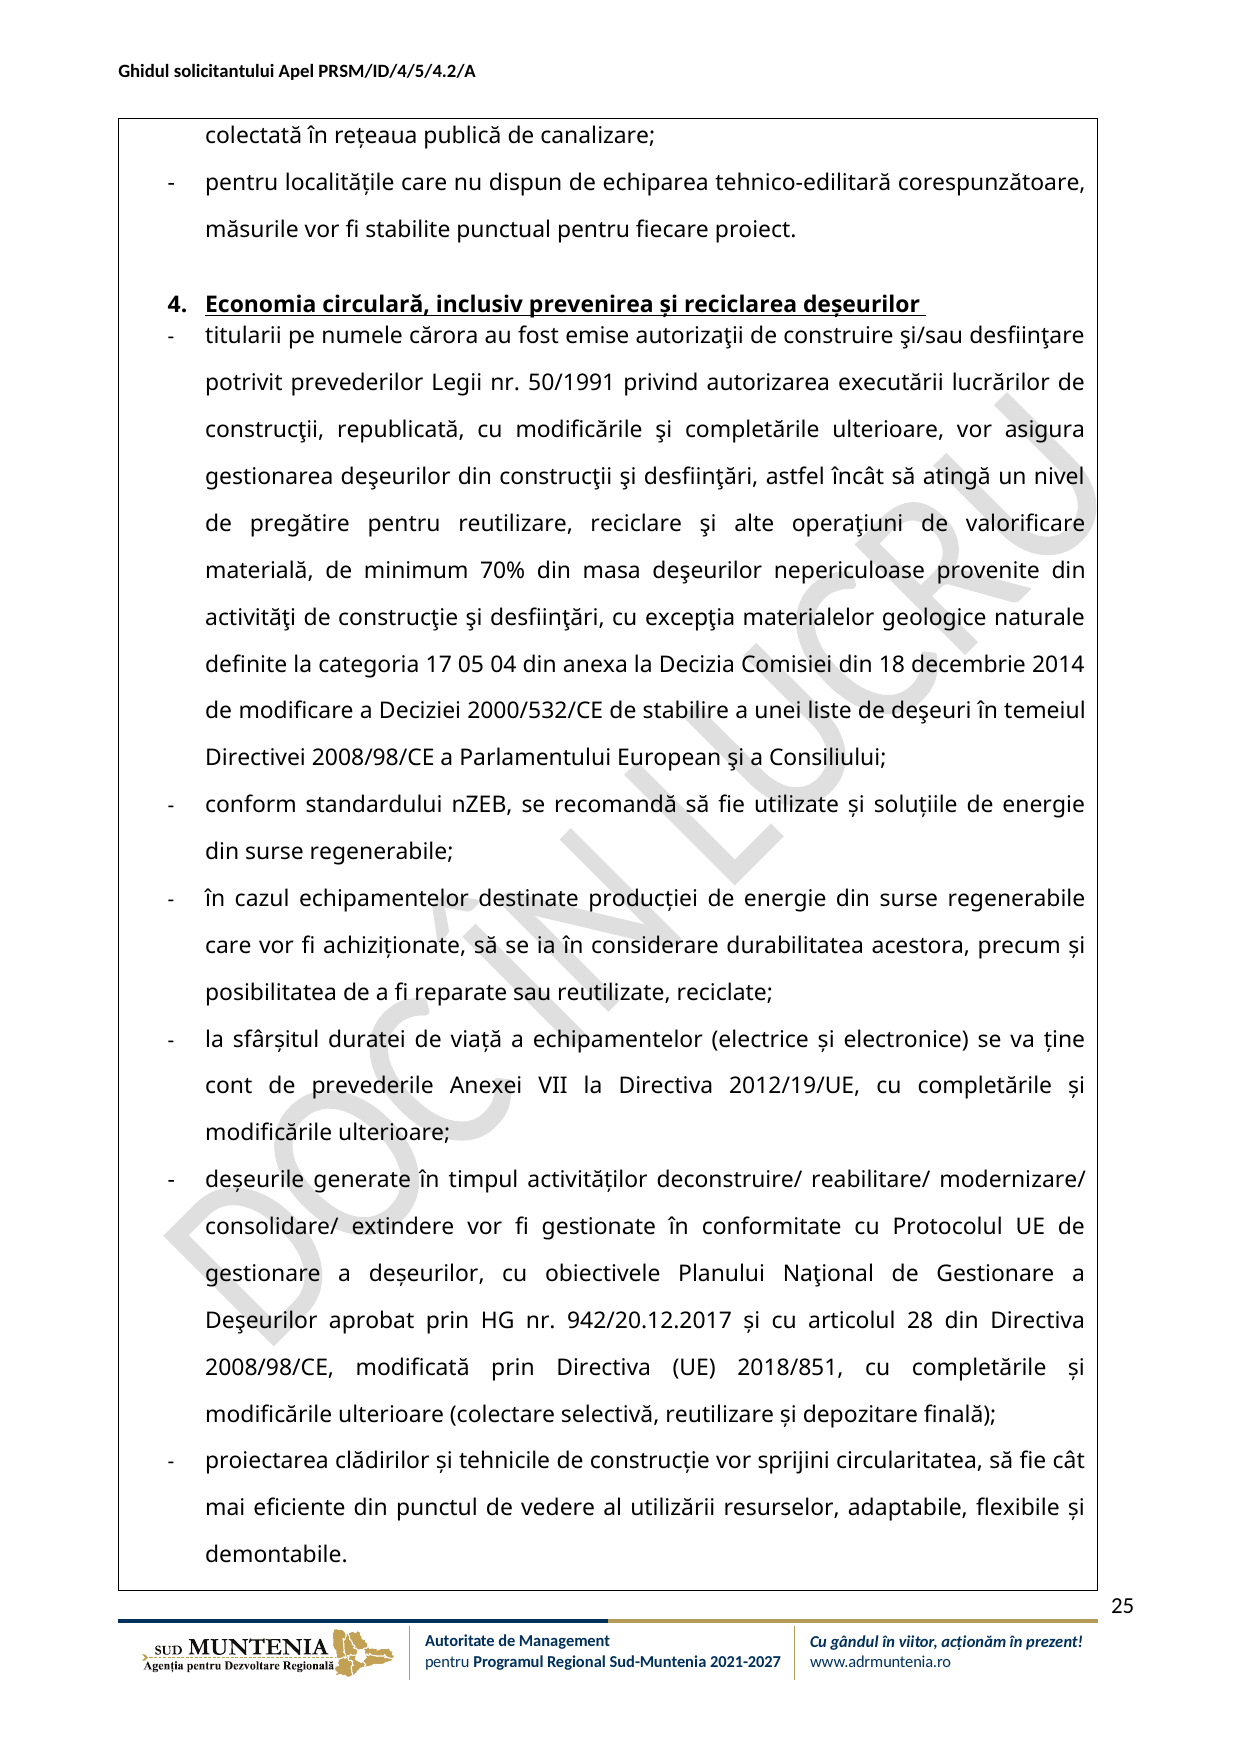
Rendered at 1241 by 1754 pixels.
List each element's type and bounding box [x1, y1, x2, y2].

table_header [119, 119, 1097, 1590]
